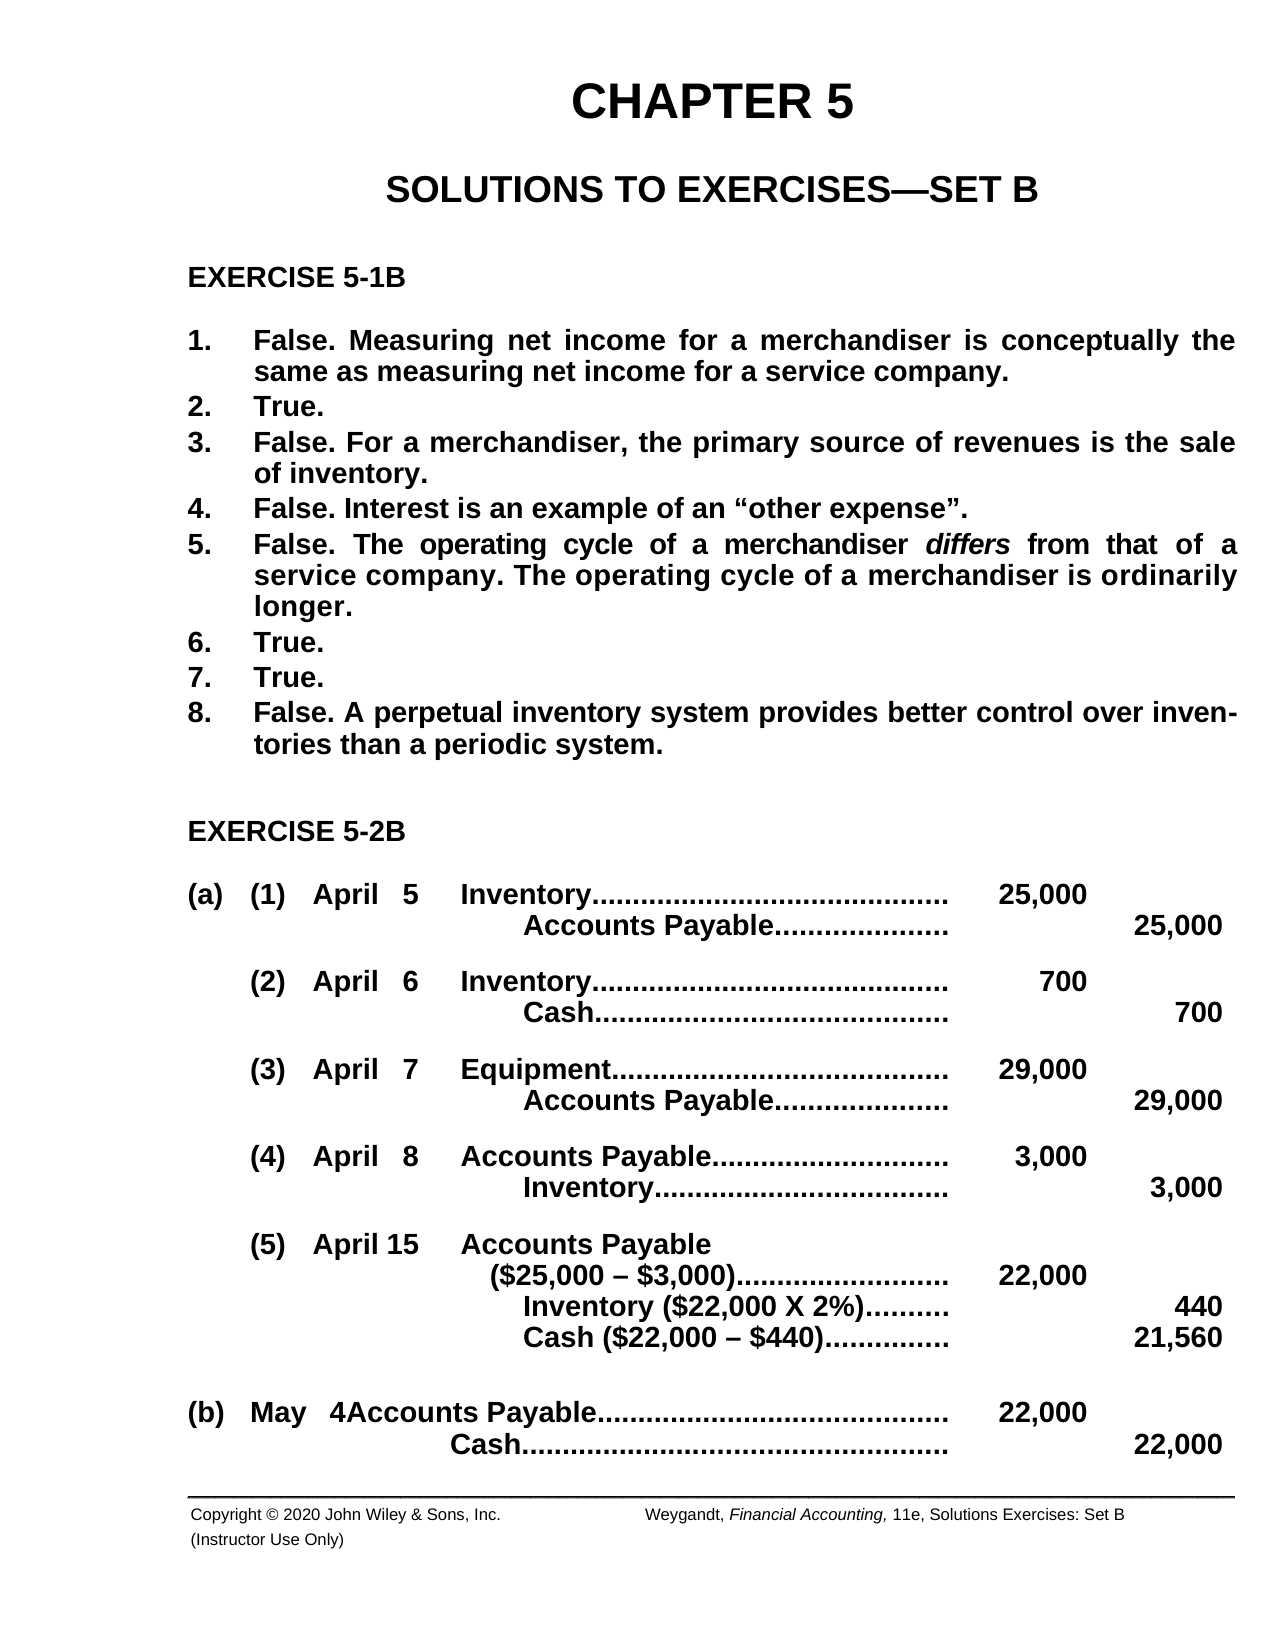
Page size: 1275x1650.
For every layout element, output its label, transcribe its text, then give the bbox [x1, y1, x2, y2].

text Accounts Payable 25,000 [187, 910, 1237, 942]
text (a) (1) April 5 Inventory 25,000 [187, 879, 1237, 910]
text EXERCISE 5-1B [187, 260, 1237, 294]
text CHAPTER 5 [187, 75, 1237, 129]
text Cash 22,000 [187, 1429, 1237, 1460]
list False. For a merchandiser, the primary source of revenues is the sale of inventory. [187, 427, 1237, 489]
list False. The operating cycle of a merchandiser differs from that of a service company. The operating cycle of a merchandiser is ordinarily longer. [187, 529, 1237, 623]
text ($25,000 – $3,000) 22,000 [187, 1260, 1237, 1292]
text (4) April 8 Accounts Payable 3,000 [187, 1142, 1237, 1173]
text Cash 700 [187, 998, 1237, 1029]
list False. A perpetual inventory system provides better control over inventories than a periodic system. [187, 698, 1237, 760]
text (3) April 7 Equipment 29,000 [187, 1054, 1237, 1085]
text Cash ($22,000 – $440) 21,560 [187, 1323, 1237, 1354]
list False. Interest is an example of an “other expense”. [187, 494, 1237, 525]
text (5) April 15 Accounts Payable [187, 1229, 1237, 1260]
text Accounts Payable 29,000 [187, 1085, 1237, 1117]
text (b) May 4 Accounts Payable 22,000 [187, 1398, 1237, 1429]
list True. [187, 392, 1237, 423]
list True. [187, 627, 1237, 658]
text Inventory 3,000 [187, 1173, 1237, 1204]
text EXERCISE 5-2B [187, 814, 1237, 848]
list False. Measuring net income for a merchandiser is conceptually the same as measuring net income for a service company. [187, 325, 1237, 387]
text Inventory ($22,000 X 2%) 440 [187, 1292, 1237, 1323]
text SOLUTIONS TO EXERCISES—SET B [187, 169, 1237, 210]
text (2) April 6 Inventory 700 [187, 967, 1237, 998]
list True. [187, 662, 1237, 694]
